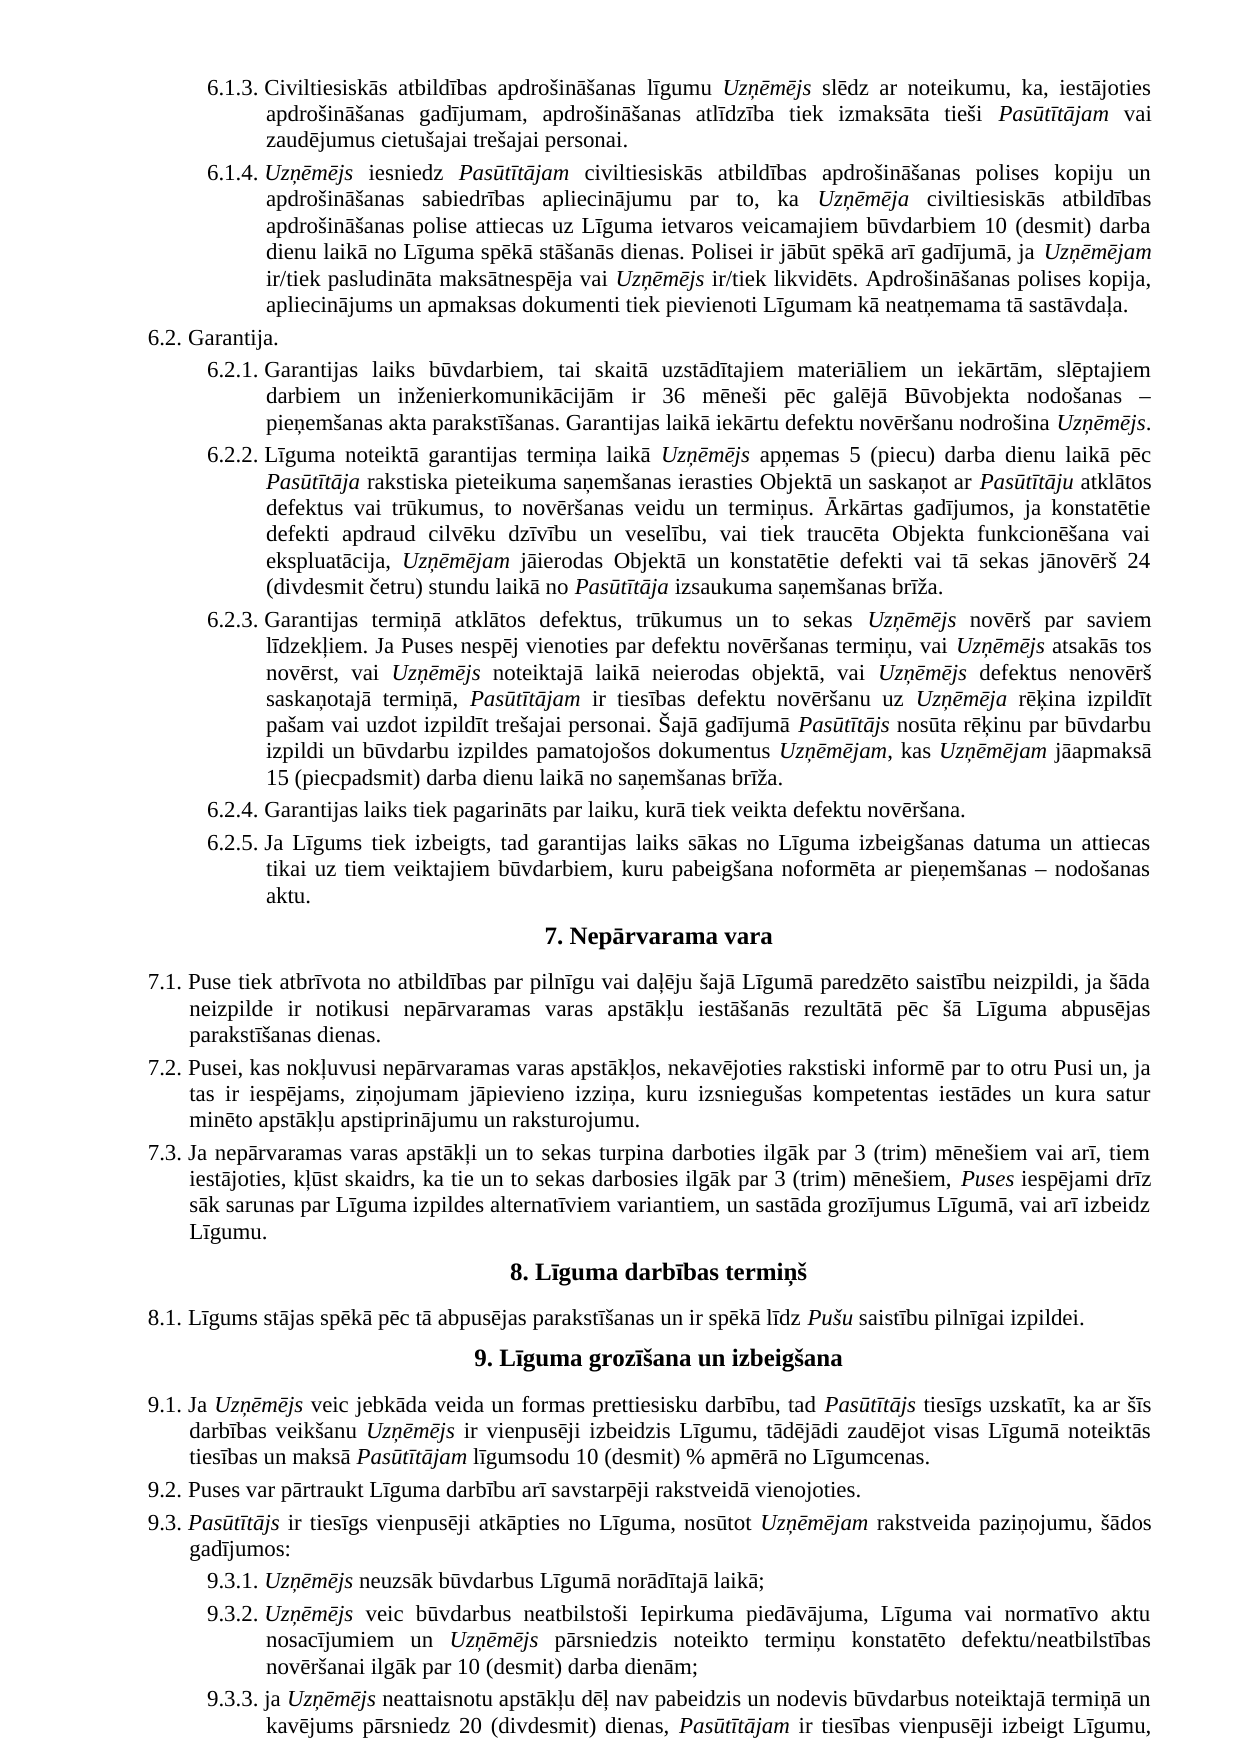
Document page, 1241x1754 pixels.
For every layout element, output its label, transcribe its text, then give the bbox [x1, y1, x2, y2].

text Līguma darbības termiņš [148, 1257, 1152, 1286]
text Ja Līgums tiek izbeigts, tad garantijas laiks sākas no Līguma izbeigšanas datuma un attiecas tikai uz tiem veiktajiem būvdarbiem, kuru pabeigšana noformēta ar pieņemšanas – nodošanas aktu. [207, 829, 1152, 908]
text Pusei, kas nokļuvusi nepārvaramas varas apstākļos, nekavējoties rakstiski informē par to otru Pusi un, ja tas ir iespējams, ziņojumam jāpievieno izziņa, kuru izsniegušas kompetentas iestādes un kura satur minēto apstākļu apstiprinājumu un raksturojumu. [148, 1053, 1152, 1133]
text Garantijas laiks būvdarbiem, tai skaitā uzstādītajiem materiāliem un iekārtām, slēptajiem darbiem un inženierkomunikācijām ir 36 mēneši pēc galējā Būvobjekta nodošanas – pieņemšanas akta parakstīšanas. Garantijas laikā iekārtu defektu novēršanu nodrošina Uzņēmējs. [207, 356, 1152, 435]
text Pasūtītājs ir tiesīgs vienpusēji atkāpties no Līguma, nosūtot Uzņēmējam rakstveida paziņojumu, šādos gadījumos: [148, 1508, 1152, 1561]
text Nepārvarama vara [148, 921, 1152, 949]
text Puse tiek atbrīvota no atbildības par pilnīgu vai daļēju šajā Līgumā paredzēto saistību neizpildi, ja šāda neizpilde ir notikusi nepārvaramas varas apstākļu iestāšanās rezultātā pēc šā Līguma abpusējas parakstīšanas dienas. [148, 968, 1152, 1047]
text Uzņēmējs neuzsāk būvdarbus Līgumā norādītajā laikā; [207, 1567, 1152, 1594]
text Puses var pārtraukt Līguma darbību arī savstarpēji rakstveidā vienojoties. [148, 1476, 1152, 1502]
text Civiltiesiskās atbildības apdrošināšanas līgumu Uzņēmējs slēdz ar noteikumu, ka, iestājoties apdrošināšanas gadījumam, apdrošināšanas atlīdzība tiek izmaksāta tieši Pasūtītājam vai zaudējumus cietušajai trešajai personai. [207, 74, 1152, 153]
text Līguma noteiktā garantijas termiņa laikā Uzņēmējs apņemas 5 (piecu) darba dienu laikā pēc Pasūtītāja rakstiska pieteikuma saņemšanas ierasties Objektā un saskaņot ar Pasūtītāju atklātos defektus vai trūkumus, to novēršanas veidu un termiņus. Ārkārtas gadījumos, ja konstatētie defekti apdraud cilvēku dzīvību un veselību, vai tiek traucēta Objekta funkcionēšana vai ekspluatācija, Uzņēmējam jāierodas Objektā un konstatētie defekti vai tā sekas jānovērš 24 (divdesmit četru) stundu laikā no Pasūtītāja izsaukuma saņemšanas brīža. [207, 441, 1152, 599]
text Uzņēmējs iesniedz Pasūtītājam civiltiesiskās atbildības apdrošināšanas polises kopiju un apdrošināšanas sabiedrības apliecinājumu par to, ka Uzņēmēja civiltiesiskās atbildības apdrošināšanas polise attiecas uz Līguma ietvaros veicamajiem būvdarbiem 10 (desmit) darba dienu laikā no Līguma spēkā stāšanās dienas. Polisei ir jābūt spēkā arī gadījumā, ja Uzņēmējam ir/tiek pasludināta maksātnespēja vai Uzņēmējs ir/tiek likvidēts. Apdrošināšanas polises kopija, apliecinājums un apmaksas dokumenti tiek pievienoti Līgumam kā neatņemama tā sastāvdaļa. [207, 159, 1152, 317]
text Ja Uzņēmējs veic jebkāda veida un formas prettiesisku darbību, tad Pasūtītājs tiesīgs uzskatīt, ka ar šīs darbības veikšanu Uzņēmējs ir vienpusēji izbeidzis Līgumu, tādējādi zaudējot visas Līgumā noteiktās tiesības un maksā Pasūtītājam līgumsodu 10 (desmit) % apmērā no Līgumcenas. [148, 1391, 1152, 1470]
text Ja nepārvaramas varas apstākļi un to sekas turpina darboties ilgāk par 3 (trim) mēnešiem vai arī, tiem iestājoties, kļūst skaidrs, ka tie un to sekas darbosies ilgāk par 3 (trim) mēnešiem, Puses iespējami drīz sāk sarunas par Līguma izpildes alternatīviem variantiem, un sastāda grozījumus Līgumā, vai arī izbeidz Līgumu. [148, 1139, 1152, 1244]
text Uzņēmējs veic būvdarbus neatbilstoši Iepirkuma piedāvājuma, Līguma vai normatīvo aktu nosacījumiem un Uzņēmējs pārsniedzis noteikto termiņu konstatēto defektu/neatbilstības novēršanai ilgāk par 10 (desmit) darba dienām; [207, 1600, 1152, 1679]
text Garantija. [148, 323, 1152, 350]
text Garantijas laiks tiek pagarināts par laiku, kurā tiek veikta defektu novēršana. [207, 797, 1152, 823]
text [207, 1685, 1152, 1738]
text Līguma grozīšana un izbeigšana [148, 1343, 1152, 1372]
text Līgums stājas spēkā pēc tā abpusējas parakstīšanas un ir spēkā līdz Pušu saistību pilnīgai izpildei. [148, 1304, 1152, 1331]
text Garantijas termiņā atklātos defektus, trūkumus un to sekas Uzņēmējs novērš par saviem līdzekļiem. Ja Puses nespēj vienoties par defektu novēršanas termiņu, vai Uzņēmējs atsakās tos novērst, vai Uzņēmējs noteiktajā laikā neierodas objektā, vai Uzņēmējs defektus nenovērš saskaņotajā termiņā, Pasūtītājam ir tiesības defektu novēršanu uz Uzņēmēja rēķina izpildīt pašam vai uzdot izpildīt trešajai personai. Šajā gadījumā Pasūtītājs nosūta rēķinu par būvdarbu izpildi un būvdarbu izpildes pamatojošos dokumentus Uzņēmējam, kas Uzņēmējam jāapmaksā 15 (piecpadsmit) darba dienu laikā no saņemšanas brīža. [207, 606, 1152, 790]
